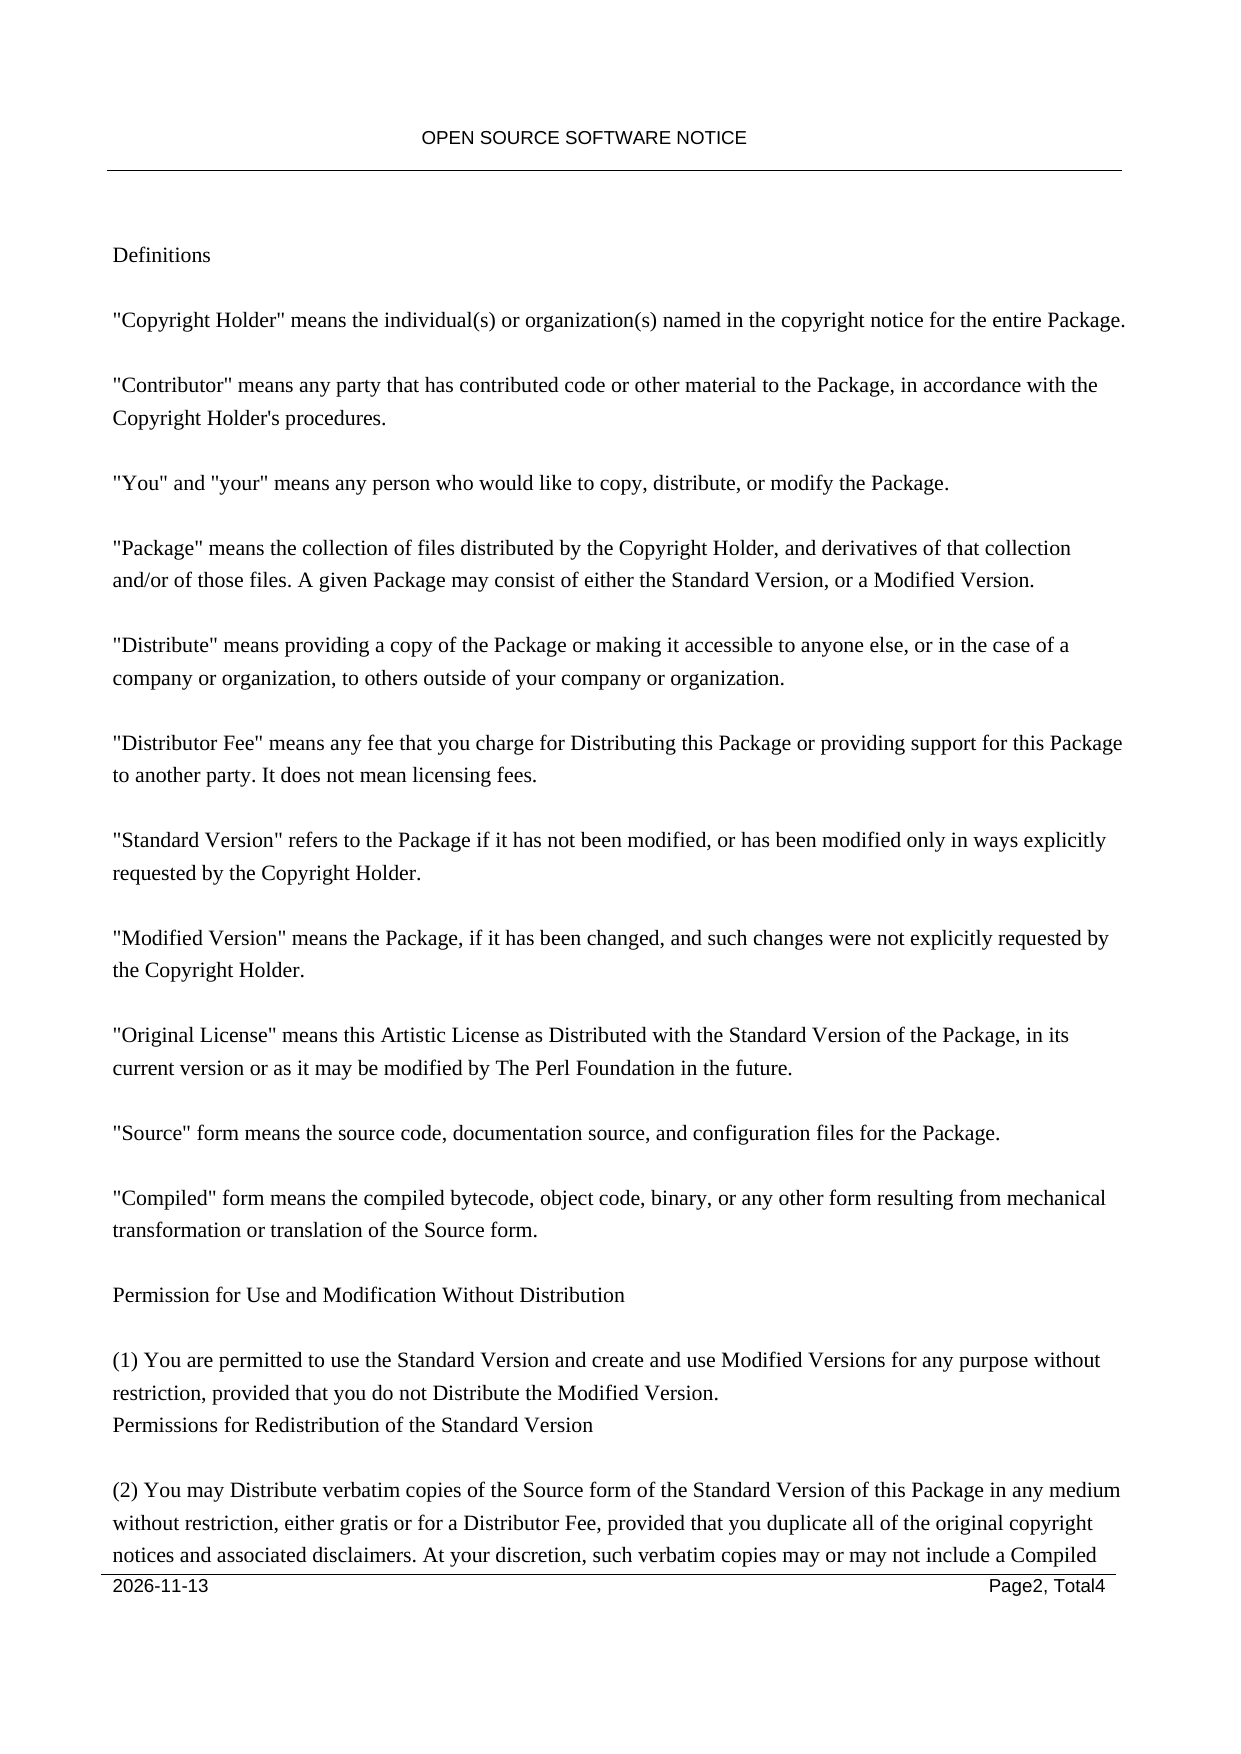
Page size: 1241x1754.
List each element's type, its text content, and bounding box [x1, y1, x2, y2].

text "Distributor Fee" means any fee that you charge for Distributing this Package or providing support for this Package to another party. It does not mean licensing fees. [112, 726, 1128, 791]
text "Copyright Holder" means the individual(s) or organization(s) named in the copyright notice for the entire Package. [112, 304, 1128, 336]
text "Contributor" means any party that has contributed code or other material to the Package, in accordance with the Copyright Holder's procedures. [112, 369, 1128, 434]
text "Standard Version" refers to the Package if it has not been modified, or has been modified only in ways explicitly requested by the Copyright Holder. [112, 824, 1128, 889]
text Definitions [112, 239, 1128, 271]
text "Distribute" means providing a copy of the Package or making it accessible to anyone else, or in the case of a company or organization, to others outside of your company or organization. [112, 629, 1128, 694]
text "You" and "your" means any person who would like to copy, distribute, or modify the Package. [112, 466, 1128, 499]
text "Original License" means this Artistic License as Distributed with the Standard Version of the Package, in its current version or as it may be modified by The Perl Foundation in the future. [112, 1019, 1128, 1084]
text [112, 1474, 1128, 1571]
text Permission for Use and Modification Without Distribution [112, 1279, 1128, 1311]
text (1) You are permitted to use the Standard Version and create and use Modified Versions for any purpose without restriction, provided that you do not Distribute the Modified Version. [112, 1344, 1128, 1409]
text "Source" form means the source code, documentation source, and configuration files for the Package. [112, 1116, 1128, 1149]
text Permissions for Redistribution of the Standard Version [112, 1409, 1128, 1441]
text "Compiled" form means the compiled bytecode, object code, binary, or any other form resulting from mechanical transformation or translation of the Source form. [112, 1181, 1128, 1246]
text "Package" means the collection of files distributed by the Copyright Holder, and derivatives of that collection and/or of those files. A given Package may consist of either the Standard Version, or a Modified Version. [112, 531, 1128, 596]
text "Modified Version" means the Package, if it has been changed, and such changes were not explicitly requested by the Copyright Holder. [112, 921, 1128, 986]
